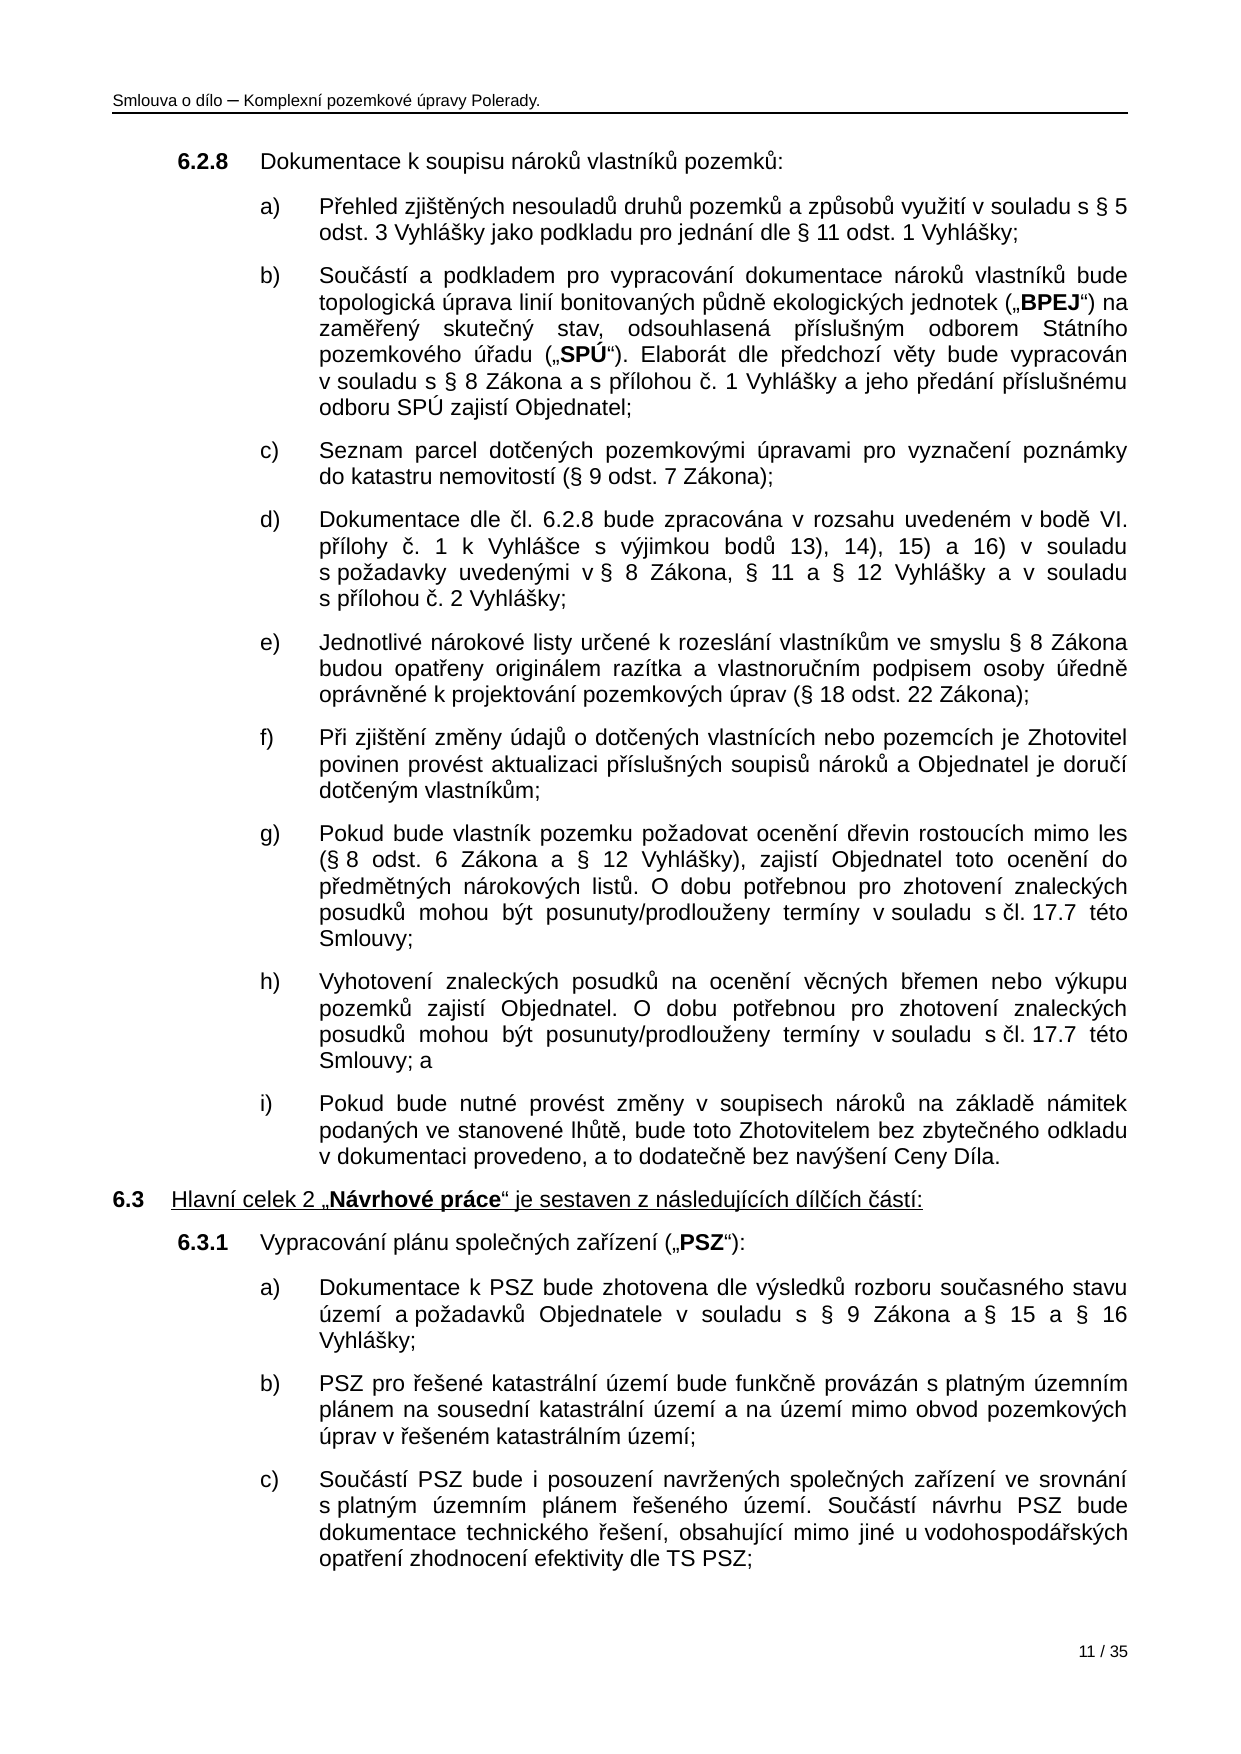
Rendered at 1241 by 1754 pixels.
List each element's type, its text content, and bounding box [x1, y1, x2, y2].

list Přehled zjištěných nesouladů druhů pozemků a způsobů využití v souladu s § 5 odst. 3 Vyhlášky jako podkladu pro jednání dle § 11 odst. 1 Vyhlášky; [260, 193, 1128, 246]
text Hlavní celek 2 „Návrhové práce“ je sestaven z následujících dílčích částí: [112, 1186, 1128, 1212]
list Vyhotovení znaleckých posudků na ocenění věcných břemen nebo výkupu pozemků zajistí Objednatel. O dobu potřebnou pro zhotovení znaleckých posudků mohou být posunuty/prodlouženy termíny v souladu s čl. 17.7 této Smlouvy; a [260, 968, 1128, 1074]
list Součástí PSZ bude i posouzení navržených společných zařízení ve srovnání s platným územním plánem řešeného území. Součástí návrhu PSZ bude dokumentace technického řešení, obsahující mimo jiné u vodohospodářských opatření zhodnocení efektivity dle TS PSZ; [260, 1466, 1128, 1571]
list Pokud bude nutné provést změny v soupisech nároků na základě námitek podaných ve stanovené lhůtě, bude toto Zhotovitelem bez zbytečného odkladu v dokumentaci provedeno, a to dodatečně bez navýšení Ceny Díla. [260, 1090, 1128, 1169]
list Dokumentace k PSZ bude zhotovena dle výsledků rozboru současného stavu území a požadavků Objednatele v souladu s § 9 Zákona a § 15 a § 16 Vyhlášky; [260, 1274, 1128, 1353]
list Jednotlivé nárokové listy určené k rozeslání vlastníkům ve smyslu § 8 Zákona budou opatřeny originálem razítka a vlastnoručním podpisem osoby úředně oprávněné k projektování pozemkových úprav (§ 18 odst. 22 Zákona); [260, 628, 1128, 707]
list Při zjištění změny údajů o dotčených vlastnících nebo pozemcích je Zhotovitel povinen provést aktualizaci příslušných soupisů nároků a Objednatel je doručí dotčeným vlastníkům; [260, 724, 1128, 803]
list Pokud bude vlastník pozemku požadovat ocenění dřevin rostoucích mimo les (§ 8 odst. 6 Zákona a § 12 Vyhlášky), zajistí Objednatel toto ocenění do předmětných nárokových listů. O dobu potřebnou pro zhotovení znaleckých posudků mohou být posunuty/prodlouženy termíny v souladu s čl. 17.7 této Smlouvy; [260, 820, 1128, 952]
list Seznam parcel dotčených pozemkovými úpravami pro vyznačení poznámky do katastru nemovitostí (§ 9 odst. 7 Zákona); [260, 437, 1128, 490]
list Součástí a podkladem pro vypracování dokumentace nároků vlastníků bude topologická úprava linií bonitovaných půdně ekologických jednotek („BPEJ“) na zaměřený skutečný stav, odsouhlasená příslušným odborem Státního pozemkového úřadu („SPÚ“). Elaborát dle předchozí věty bude vypracován v souladu s § 8 Zákona a s přílohou č. 1 Vyhlášky a jeho předání příslušnému odboru SPÚ zajistí Objednatel; [260, 262, 1128, 420]
list Dokumentace dle čl. 6.2.8 bude zpracována v rozsahu uvedeném v bodě VI. přílohy č. 1 k Vyhlášce s výjimkou bodů 13), 14), 15) a 16) v souladu s požadavky uvedenými v § 8 Zákona, § 11 a § 12 Vyhlášky a v souladu s přílohou č. 2 Vyhlášky; [260, 506, 1128, 612]
text Dokumentace k soupisu nároků vlastníků pozemků: [177, 148, 1128, 174]
list PSZ pro řešené katastrální území bude funkčně provázán s platným územním plánem na sousední katastrální území a na území mimo obvod pozemkových úprav v řešeném katastrálním území; [260, 1370, 1128, 1449]
text Vypracování plánu společných zařízení („PSZ“): [177, 1229, 1128, 1256]
